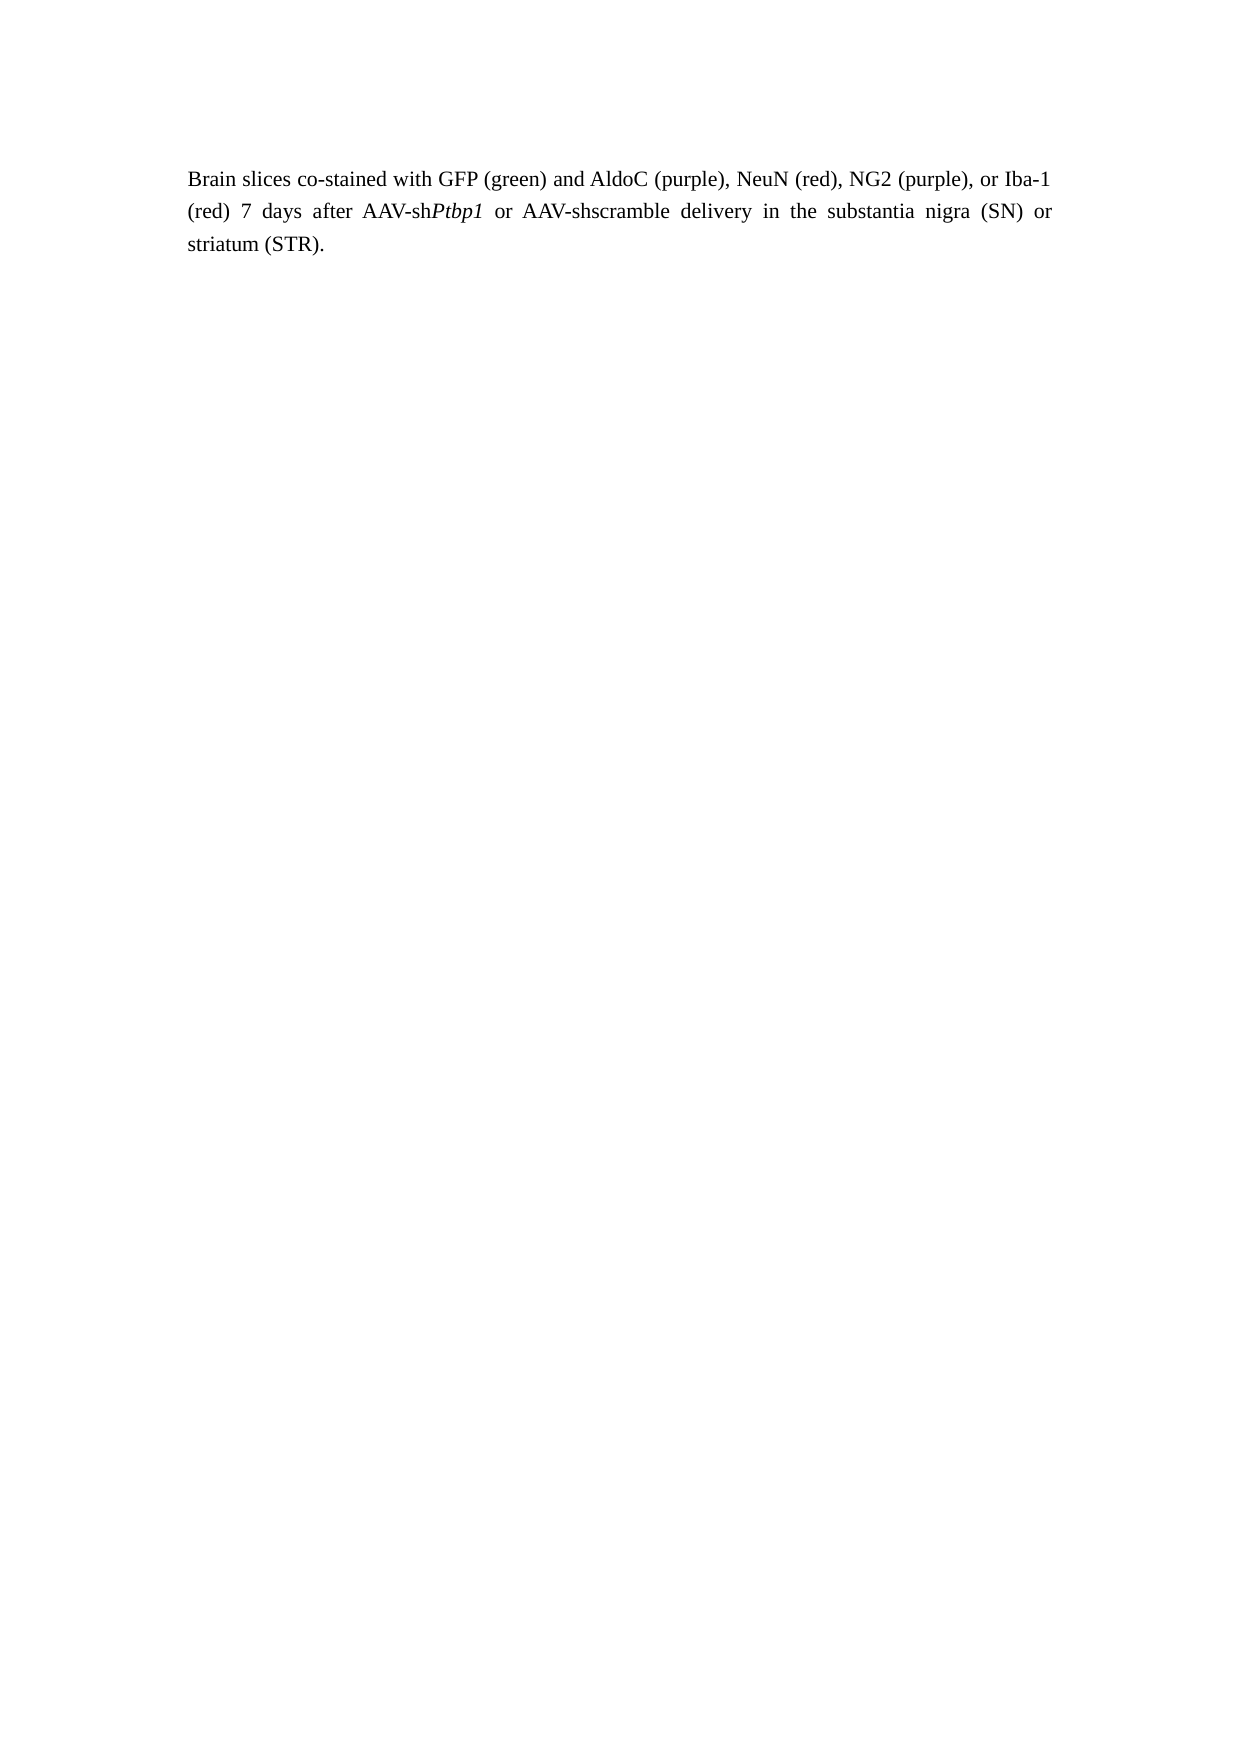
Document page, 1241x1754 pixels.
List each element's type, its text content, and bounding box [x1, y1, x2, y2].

text Brain slices co-stained with GFP (green) and AldoC (purple), NeuN (red), NG2 (purple), or Iba-1 (red) 7 days after AAV-shPtbp1 or AAV-shscramble delivery in the substantia nigra (SN) or striatum (STR). [187, 162, 1053, 259]
